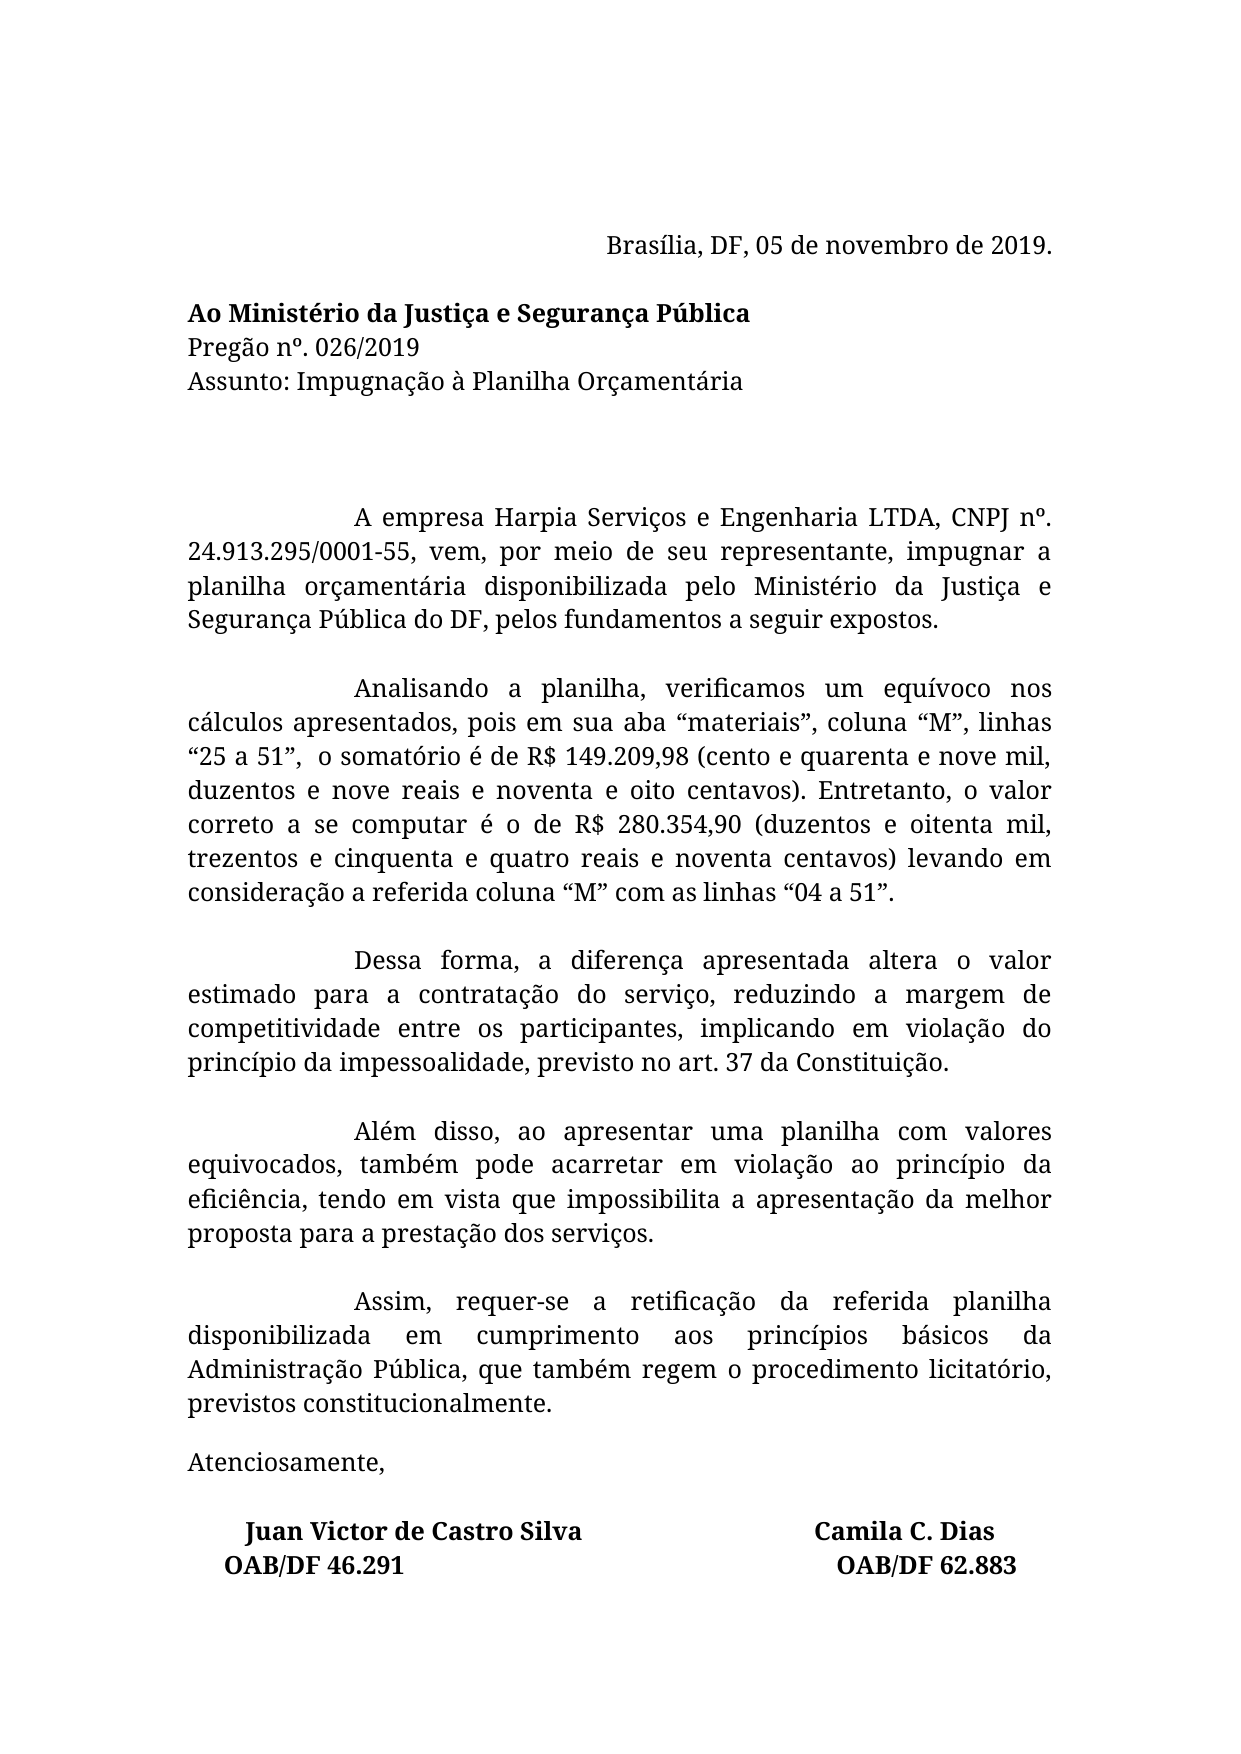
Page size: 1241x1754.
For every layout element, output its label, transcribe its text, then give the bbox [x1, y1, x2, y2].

text Assim, requer-se a retificação da referida planilha disponibilizada em cumprimento aos princípios básicos da Administração Pública, que também regem o procedimento licitatório, previstos constitucionalmente. [187, 1283, 1053, 1420]
text Ao Ministério da Justiça e Segurança Pública [187, 296, 1053, 330]
text Além disso, ao apresentar uma planilha com valores equivocados, também pode acarretar em violação ao princípio da eficiência, tendo em vista que impossibilita a apresentação da melhor proposta para a prestação dos serviços. [187, 1113, 1053, 1249]
text OAB/DF 46.291 OAB/DF 62.883 [187, 1547, 1053, 1581]
text Juan Victor de Castro Silva Camila C. Dias [187, 1513, 1053, 1547]
text Dessa forma, a diferença apresentada altera o valor estimado para a contratação do serviço, reduzindo a margem de competitividade entre os participantes, implicando em violação do princípio da impessoalidade, previsto no art. 37 da Constituição. [187, 943, 1053, 1079]
text Brasília, DF, 05 de novembro de 2019. [187, 227, 1053, 262]
text Atenciosamente, [187, 1445, 1053, 1479]
text A empresa Harpia Serviços e Engenharia LTDA, CNPJ nº. 24.913.295/0001-55, vem, por meio de seu representante, impugnar a planilha orçamentária disponibilizada pelo Ministério da Justiça e Segurança Pública do DF, pelos fundamentos a seguir expostos. [187, 500, 1053, 636]
text Analisando a planilha, verificamos um equívoco nos cálculos apresentados, pois em sua aba “materiais”, coluna “M”, linhas “25 a 51”, o somatório é de R$ 149.209,98 (cento e quarenta e nove mil, duzentos e nove reais e noventa e oito centavos). Entretanto, o valor correto a se computar é o de R$ 280.354,90 (duzentos e oitenta mil, trezentos e cinquenta e quatro reais e noventa centavos) levando em consideração a referida coluna “M” com as linhas “04 a 51”. [187, 670, 1053, 909]
text Assunto: Impugnação à Planilha Orçamentária [187, 364, 1053, 398]
text Pregão nº. 026/2019 [187, 330, 1053, 364]
